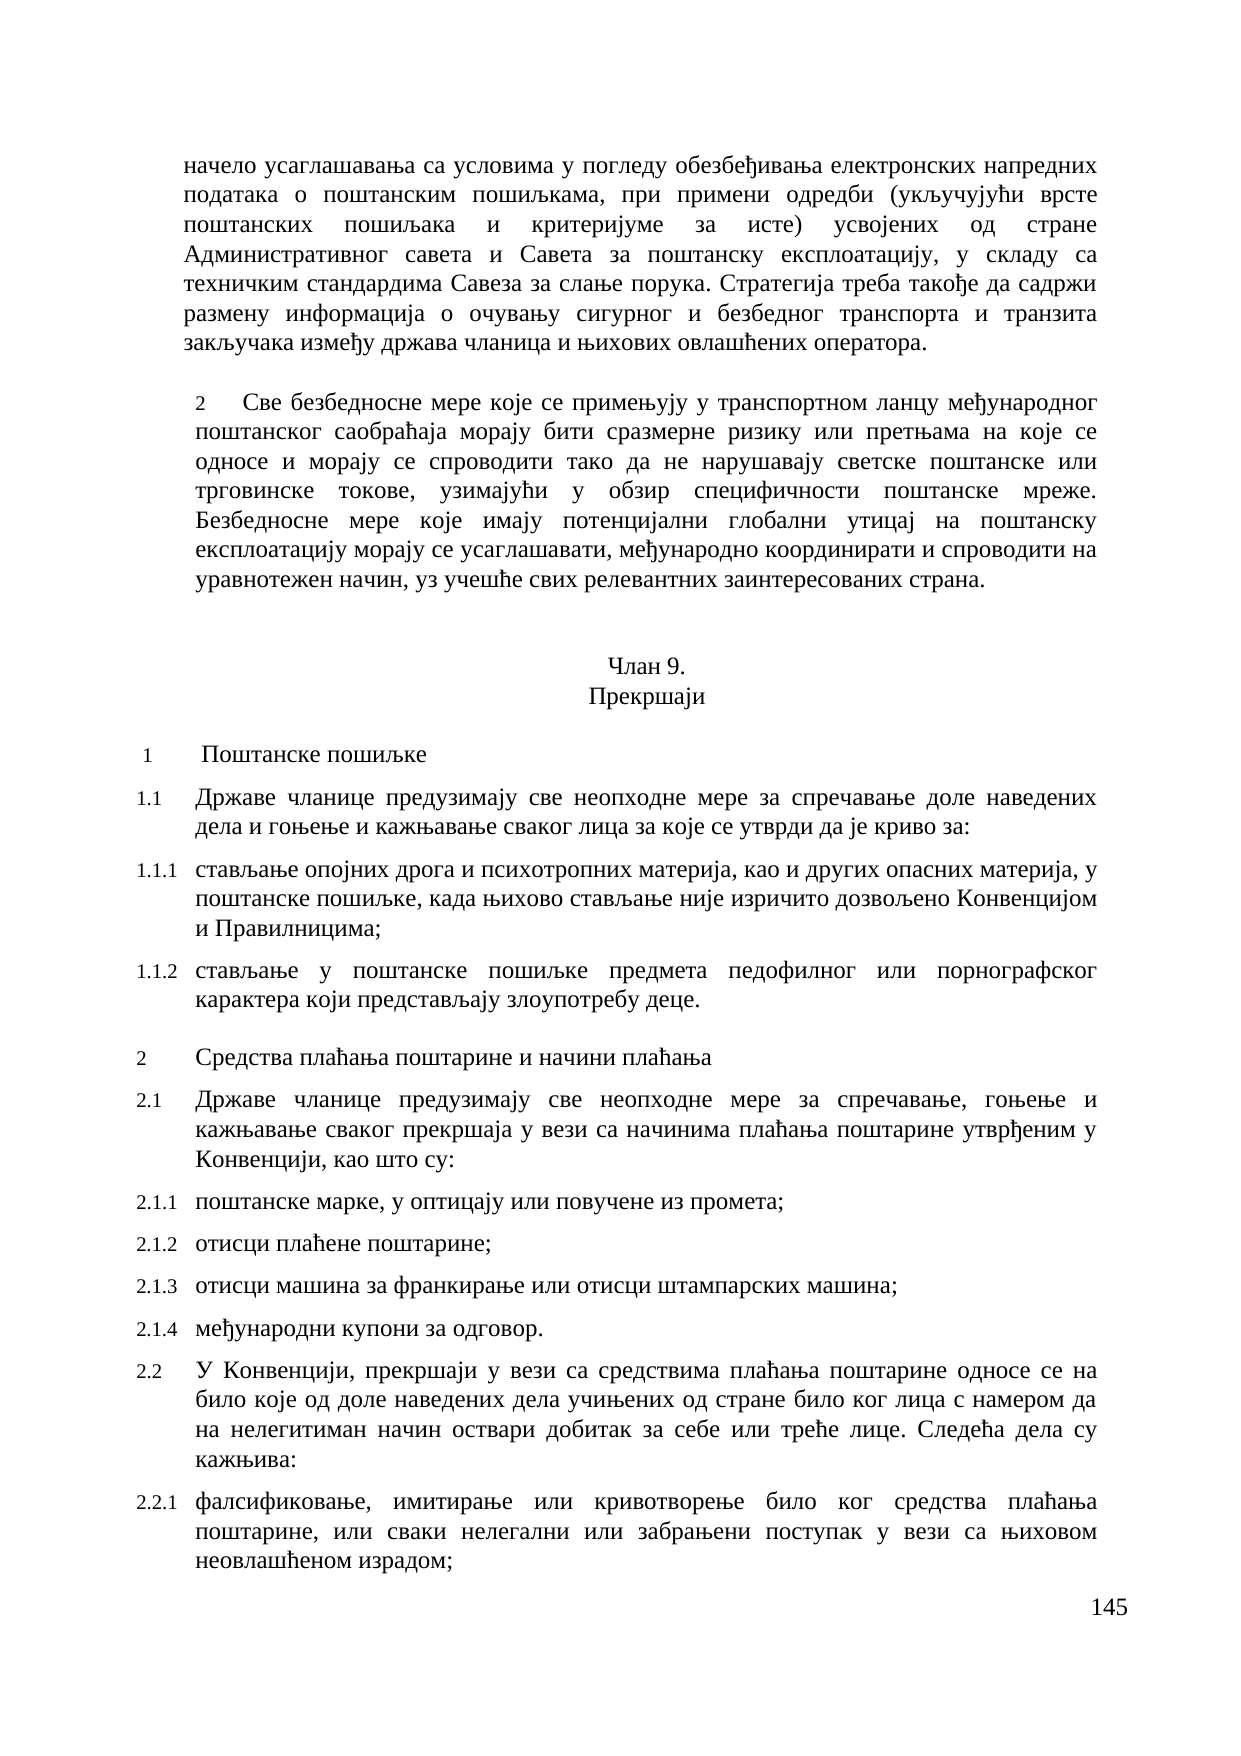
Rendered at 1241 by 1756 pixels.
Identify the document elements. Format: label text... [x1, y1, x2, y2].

list У Конвенцији, прекршаји у вези са средствима плаћања поштарине односе се на било које од доле наведених дела учињених од стране било ког лица с намером да на нелегитиман начин оствари добитак за себе или треће лице. Следећа дела су кажњива: [136, 1355, 1098, 1472]
list отисци плаћене поштарине; [136, 1228, 1098, 1257]
list Средства плаћања поштарине и начини плаћања [136, 1042, 1098, 1071]
list поштанске марке, у оптицају или повучене из промета; [136, 1186, 1098, 1214]
list међународни купони за одговор. [136, 1313, 1098, 1341]
text Члан 9. [195, 651, 1098, 680]
list отисци машина за франкирање или отисци штампарских машина; [136, 1270, 1098, 1299]
list Све безбедносне мере које се примењују у транспортном ланцу међународног поштанског саобраћаја морају бити сразмерне ризику или претњама на које се односе и морају се спроводити тако да не нарушавају светске поштанске или трговинске токове, узимајући у обзир специфичности поштанске мреже. Безбедносне мере које имају потенцијални глобални утицај на поштанску експлоатацију морају се усаглашавати, међународно координирати и спроводити на уравнотежен начин, уз учешће свих релевантних заинтересованих страна. [195, 387, 1098, 593]
list Поштанске пошиљке [142, 739, 1098, 768]
list стављање опојних дрога и психотропних материја, као и других опасних материја, у поштанске пошиљке, када њихово стављање није изричито дозвољено Конвенцијом и Правилницима; [136, 854, 1098, 942]
list Државе чланице предузимају све неопходне мере за спречавање, гоњење и кажњавање сваког прекршаја у вези са начинима плаћања поштарине утврђеним у Конвенцији, као што су: [136, 1084, 1098, 1172]
list Државе чланице предузимају све неопходне мере за спречавање доле наведених дела и гоњење и кажњавање сваког лица за које се утврди да је криво за: [136, 782, 1098, 840]
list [183, 150, 1098, 356]
list стављање у поштанске пошиљке предмета педофилног или порнографског карактера који представљају злоупотребу деце. [136, 955, 1098, 1012]
text Прекршаји [195, 681, 1098, 710]
list фалсификовање, имитирање или кривотворење било ког средства плаћања поштарине, или сваки нелегални или забрањени поступак у вези са њиховом неовлашћеном израдом; [136, 1486, 1098, 1574]
